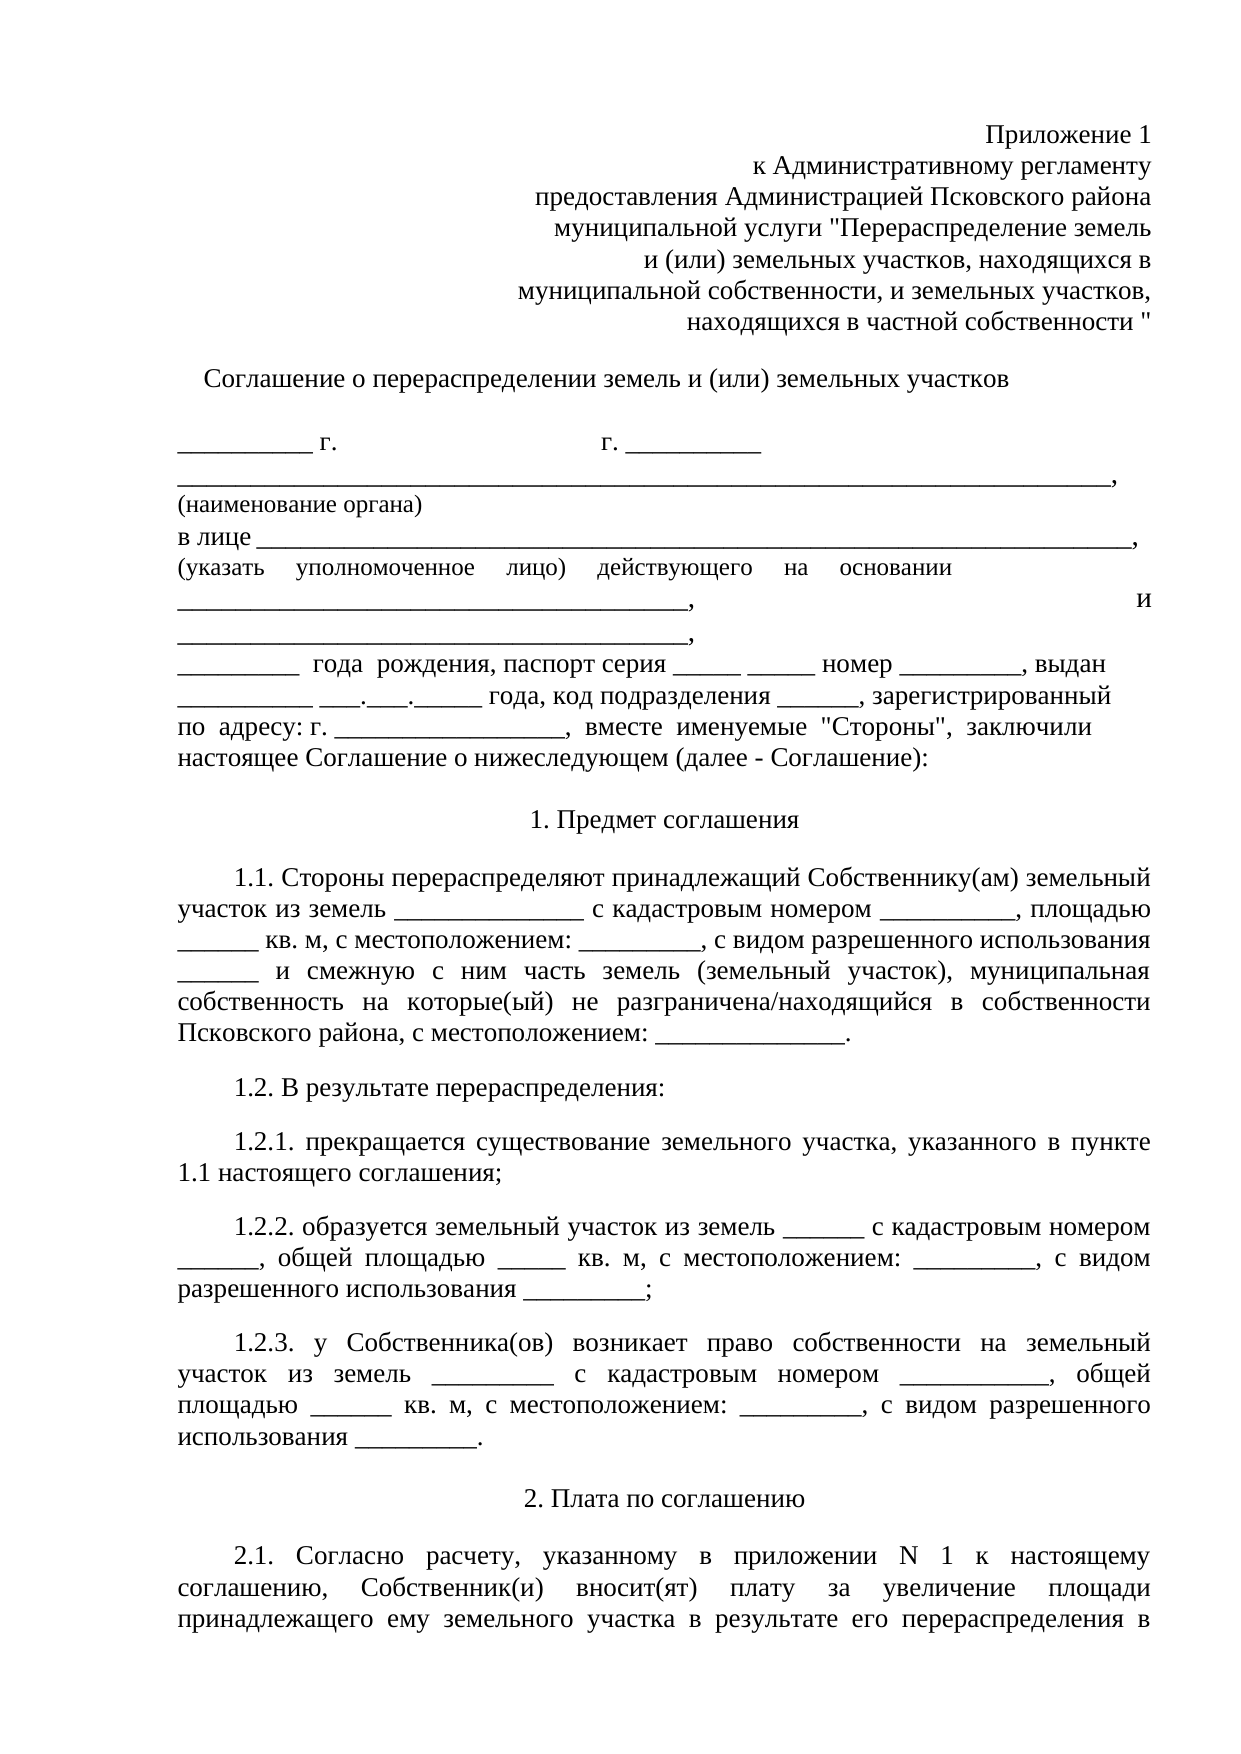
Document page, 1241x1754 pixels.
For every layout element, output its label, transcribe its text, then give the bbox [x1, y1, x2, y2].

text настоящее Соглашение о нижеследующем (далее - Соглашение): [177, 741, 1152, 772]
text (наименование органа) [177, 489, 1152, 518]
text Соглашение о перераспределении земель и (или) земельных участков [177, 362, 1152, 394]
text к Административному регламенту [177, 149, 1152, 180]
text муниципальной собственности, и земельных участков, [177, 274, 1152, 305]
text находящихся в частной собственности " [177, 305, 1152, 336]
text и (или) земельных участков, находящихся в [177, 243, 1152, 274]
text муниципальной услуги "Перераспределение земель [177, 212, 1152, 243]
text 1. Предмет соглашения [177, 803, 1152, 834]
text ________________________________________________________________, [177, 456, 1152, 489]
text (указать уполномоченное лицо) действующего на основании [177, 552, 1152, 581]
text __________ ___.___._____ года, код подразделения ______, зарегистрированный [177, 679, 1152, 710]
text в лице ____________________________________________________________, [177, 518, 1152, 552]
text _________ года рождения, паспорт серия _____ _____ номер _________, выдан [177, 648, 1152, 679]
text 1.2.3. у Собственника(ов) возникает право собственности на земельный участок из земель _________ с кадастровым номером ___________, общей площадью ______ кв. м, с местоположением: _________, с видом разрешенного использования _________. [177, 1326, 1152, 1451]
text 2. Плата по соглашению [177, 1482, 1152, 1513]
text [177, 1539, 1152, 1633]
text Приложение 1 [177, 118, 1152, 149]
text 1.2. В результате перераспределения: [177, 1071, 1152, 1102]
text 1.2.1. прекращается существование земельного участка, указанного в пункте 1.1 настоящего соглашения; [177, 1125, 1152, 1187]
text по адресу: г. _________________, вместе именуемые "Стороны", заключили [177, 710, 1152, 741]
text ___________________________________, и ___________________________________, [177, 581, 1152, 648]
text 1.1. Стороны перераспределяют принадлежащий Собственнику(ам) земельный участок из земель ______________ с кадастровым номером __________, площадью ______ кв. м, с местоположением: _________, с видом разрешенного использования ______ и смежную с ним часть земель (земельный участок), муниципальная собственность на которые(ый) не разграничена/находящийся в собственности Псковского района, с местоположением: ______________. [177, 861, 1152, 1048]
text __________ г. г. __________ [177, 425, 1152, 456]
text 1.2.2. образуется земельный участок из земель ______ с кадастровым номером ______, общей площадью _____ кв. м, с местоположением: _________, с видом разрешенного использования _________; [177, 1210, 1152, 1303]
text предоставления Администрацией Псковского района [177, 180, 1152, 212]
